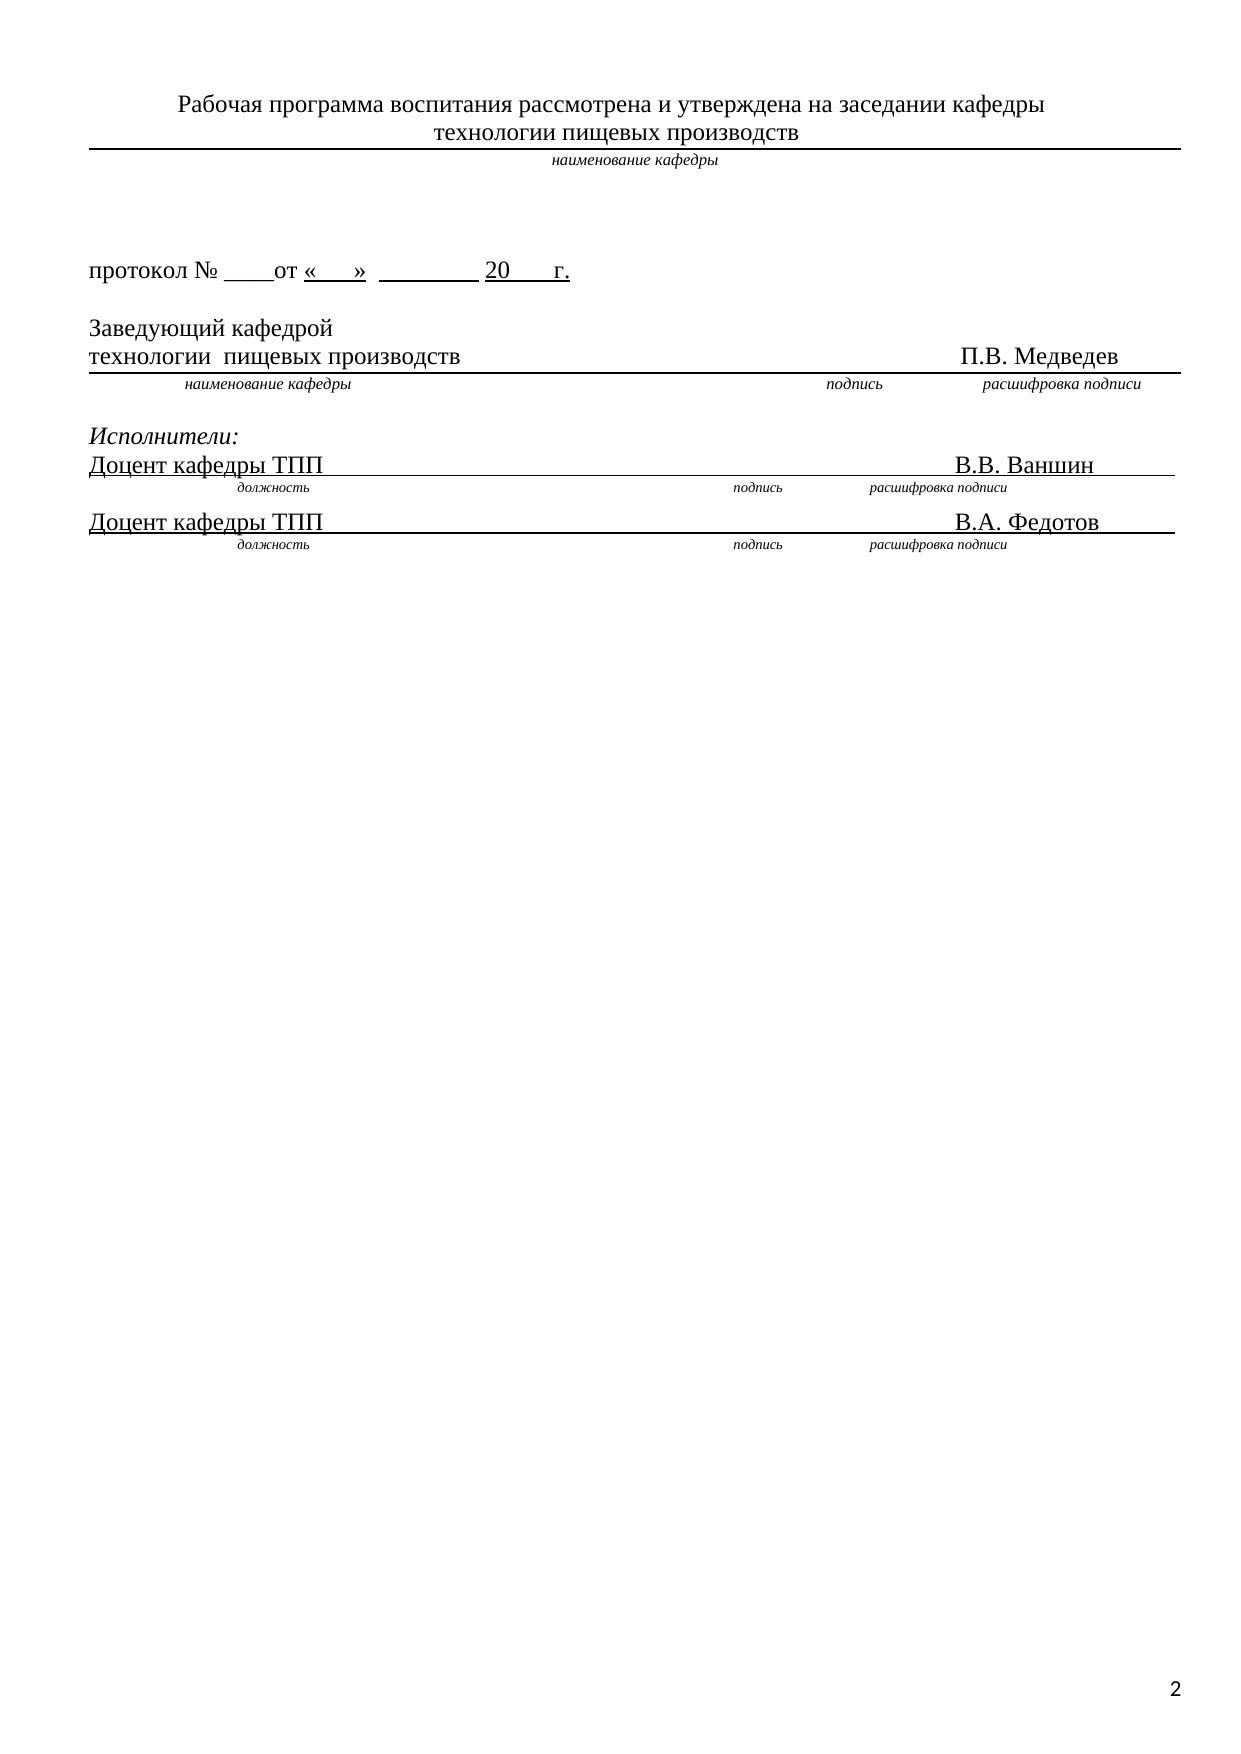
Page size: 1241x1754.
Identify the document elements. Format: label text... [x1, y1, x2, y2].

text технологии пищевых производств [89, 117, 1181, 148]
text Доцент кафедры ТПП В.В. Ваншин [89, 450, 1181, 478]
text должность подпись расшифровка подписи [89, 536, 1181, 565]
text протокол № ____от « » 20 г. [89, 255, 1181, 284]
text технологии пищевых производств П.В. Медведев [89, 341, 1181, 372]
text Рабочая программа воспитания рассмотрена и утверждена на заседании кафедры [89, 89, 1181, 117]
text Исполнители: [89, 421, 1181, 450]
text Доцент кафедры ТПП В.А. Федотов [89, 507, 1181, 536]
text наименование кафедры [89, 150, 1181, 169]
text должность подпись расшифровка подписи [89, 478, 1181, 507]
text наименование кафедры подпись расшифровка подписи [89, 374, 1181, 393]
text Заведующий кафедрой [89, 313, 1181, 341]
